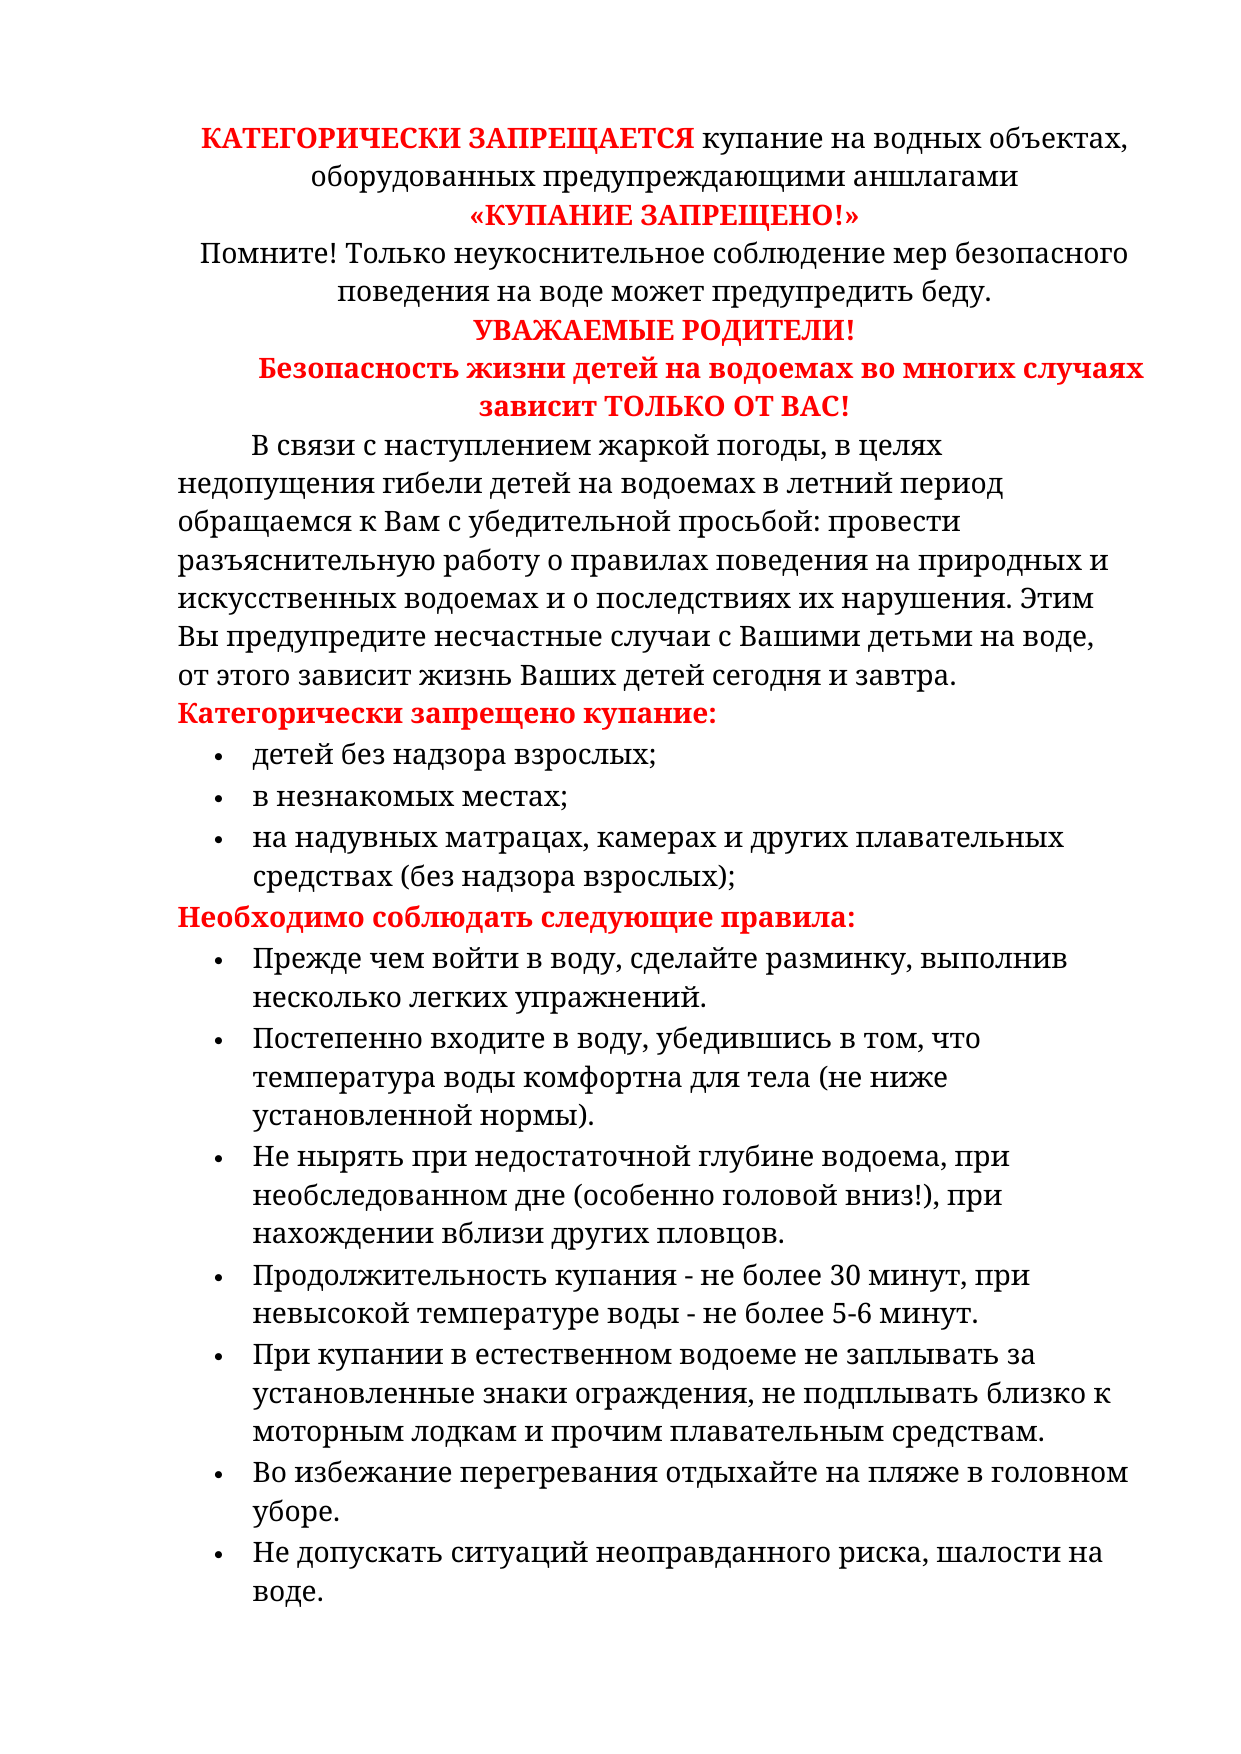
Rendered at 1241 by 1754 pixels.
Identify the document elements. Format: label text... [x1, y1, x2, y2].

list Продолжительность купания - не более 30 минут, при невысокой температуре воды - не более 5-6 минут. [215, 1255, 1113, 1331]
list на надувных матрацах, камерах и других плавательных средствах (без надзора взрослых); [215, 817, 1113, 894]
list детей без надзора взрослых; [215, 734, 1152, 773]
text Категорически запрещено купание: [177, 693, 1152, 731]
text Необходимо соблюдать следующие правила: [177, 897, 1152, 936]
list При купании в естественном водоеме не заплывать за установленные знаки ограждения, не подплывать близко к моторным лодкам и прочим плавательным средствам. [215, 1334, 1113, 1449]
text В связи с наступлением жаркой погоды, в целях недопущения гибели детей на водоемах в летний период обращаемся к Вам с убедительной просьбой: провести разъяснительную работу о правилах поведения на природных и искусственных водоемах и о последствиях их нарушения. Этим Вы предупредите несчастные случаи с Вашими детьми на воде, от этого зависит жизнь Ваших детей сегодня и завтра. [177, 425, 1113, 693]
list Прежде чем войти в воду, сделайте разминку, выполнив несколько легких упражнений. [215, 939, 1113, 1015]
list в незнакомых местах; [215, 776, 1152, 814]
list Постепенно входите в воду, убедившись в том, что температура воды комфортна для тела (не ниже установленной нормы). [215, 1018, 1113, 1133]
text КАТЕГОРИЧЕСКИ ЗАПРЕЩАЕТСЯ купание на водных объектах, оборудованных предупреждающими аншлагами [177, 118, 1152, 195]
list Во избежание перегревания отдыхайте на пляже в головном уборе. [215, 1453, 1152, 1529]
text Безопасность жизни детей на водоемах во многих случаях зависит ТОЛЬКО ОТ ВАС! [177, 348, 1152, 425]
text «КУПАНИЕ ЗАПРЕЩЕНО!» [177, 195, 1152, 233]
text Помните! Только неукоснительное соблюдение мер безопасного поведения на воде может предупредить беду. [177, 233, 1152, 310]
text УВАЖАЕМЫЕ РОДИТЕЛИ! [177, 310, 1152, 348]
list Не нырять при недостаточной глубине водоема, при необследованном дне (особенно головой вниз!), при нахождении вблизи других пловцов. [215, 1137, 1113, 1252]
list Не допускать ситуаций неоправданного риска, шалости на воде. [215, 1532, 1152, 1609]
